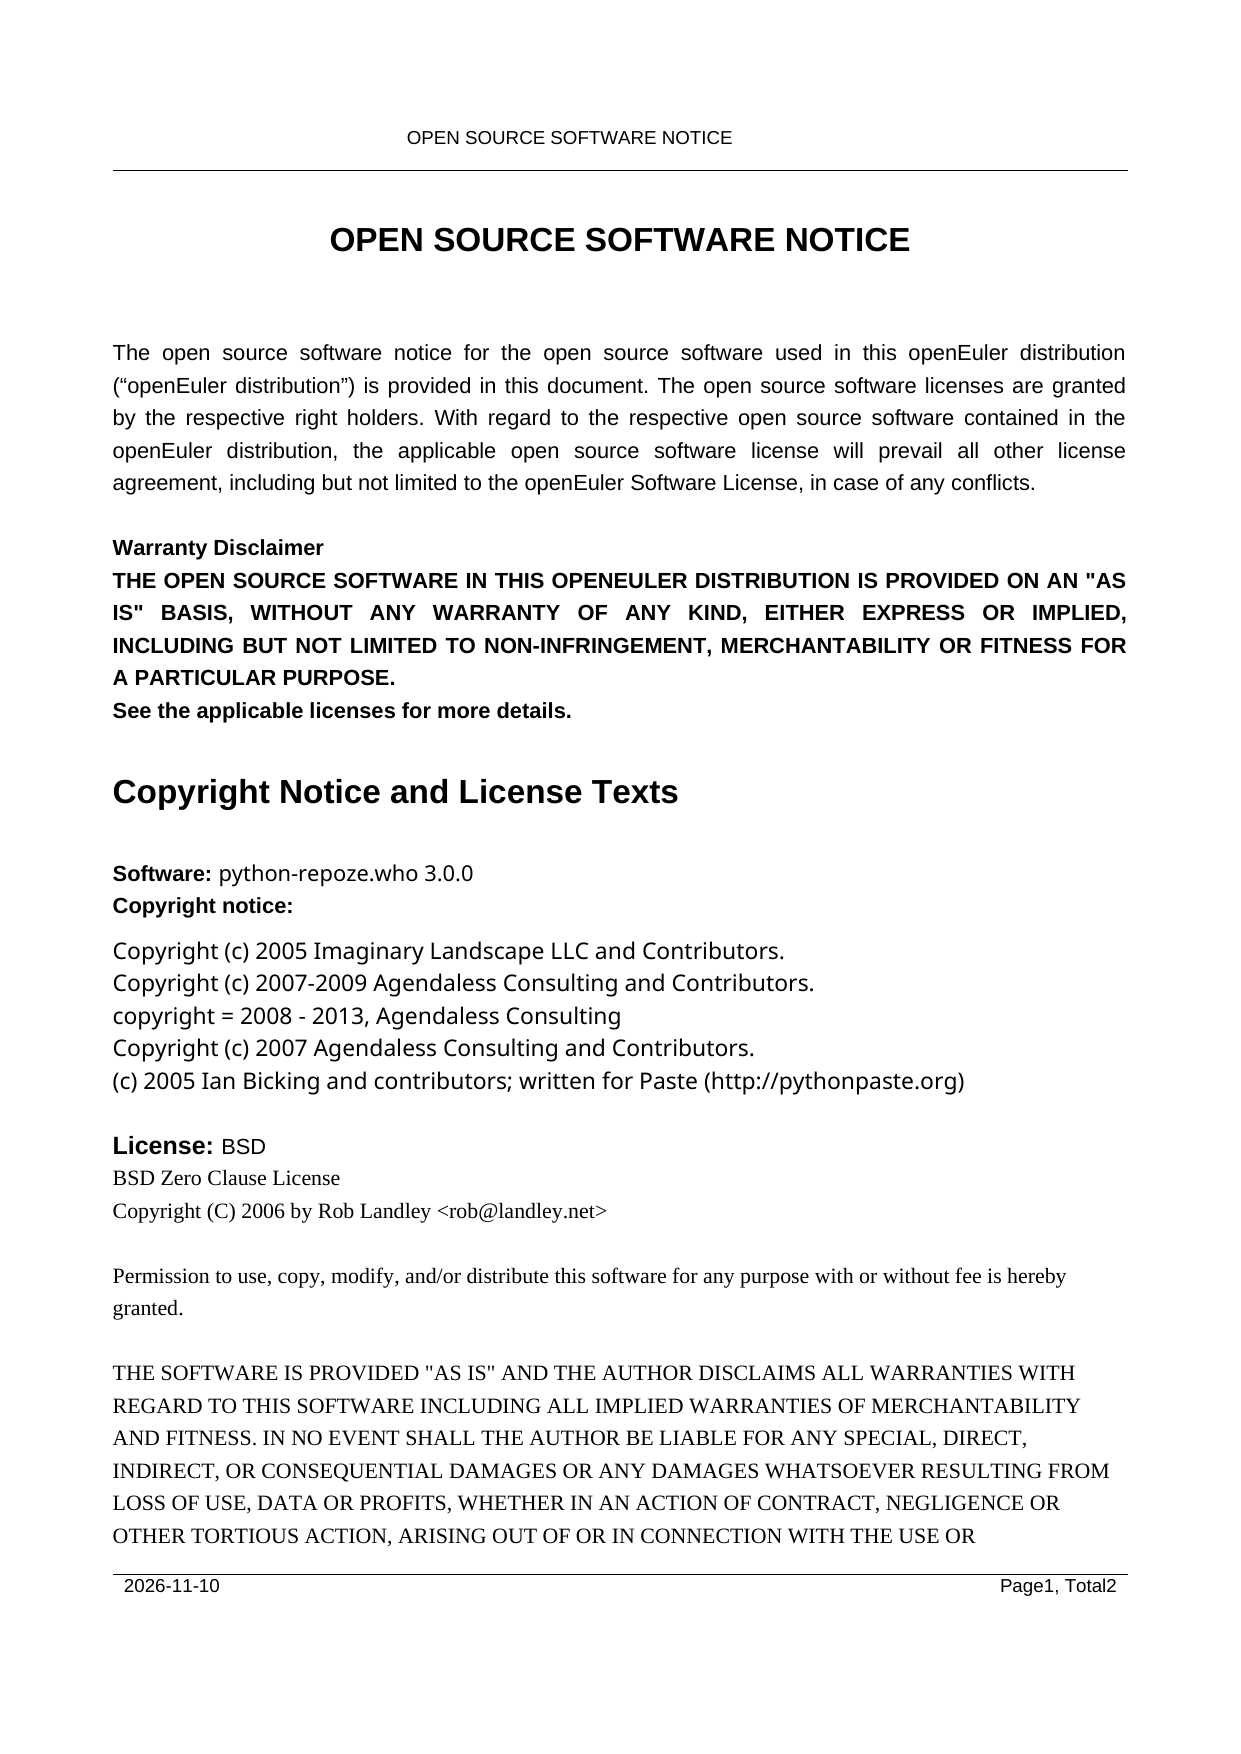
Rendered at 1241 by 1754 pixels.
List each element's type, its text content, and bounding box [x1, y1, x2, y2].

text License: BSD [112, 1129, 1128, 1161]
text THE OPEN SOURCE SOFTWARE IN THIS OPENEULER DISTRIBUTION IS PROVIDED ON AN "AS IS" BASIS, WITHOUT ANY WARRANTY OF ANY KIND, EITHER EXPRESS OR IMPLIED, INCLUDING BUT NOT LIMITED TO NON-INFRINGEMENT, MERCHANTABILITY OR FITNESS FOR A PARTICULAR PURPOSE. See the applicable licenses for more details. [112, 564, 1128, 726]
title Software: python-repoze.who 3.0.0 [112, 856, 1128, 889]
text Copyright notice: [112, 889, 1128, 921]
text The open source software notice for the open source software used in this openEuler distribution (“openEuler distribution”) is provided in this document. The open source software licenses are granted by the respective right holders. With regard to the respective open source software contained in the openEuler distribution, the applicable open source software license will prevail all other license agreement, including but not limited to the openEuler Software License, in case of any conflicts. [112, 336, 1128, 499]
text OPEN SOURCE SOFTWARE NOTICE [112, 206, 1128, 271]
text Warranty Disclaimer [112, 531, 1128, 564]
text Copyright (c) 2005 Imaginary Landscape LLC and Contributors. Copyright (c) 2007-2009 Agendaless Consulting and Contributors. copyright = 2008 - 2013, Agendaless Consulting Copyright (c) 2007 Agendaless Consulting and Contributors. (c) 2005 Ian Bicking and contributors; written for Paste (http://pythonpaste.org) [112, 934, 1128, 1129]
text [112, 1161, 1128, 1551]
text Copyright Notice and License Texts [112, 759, 1128, 824]
